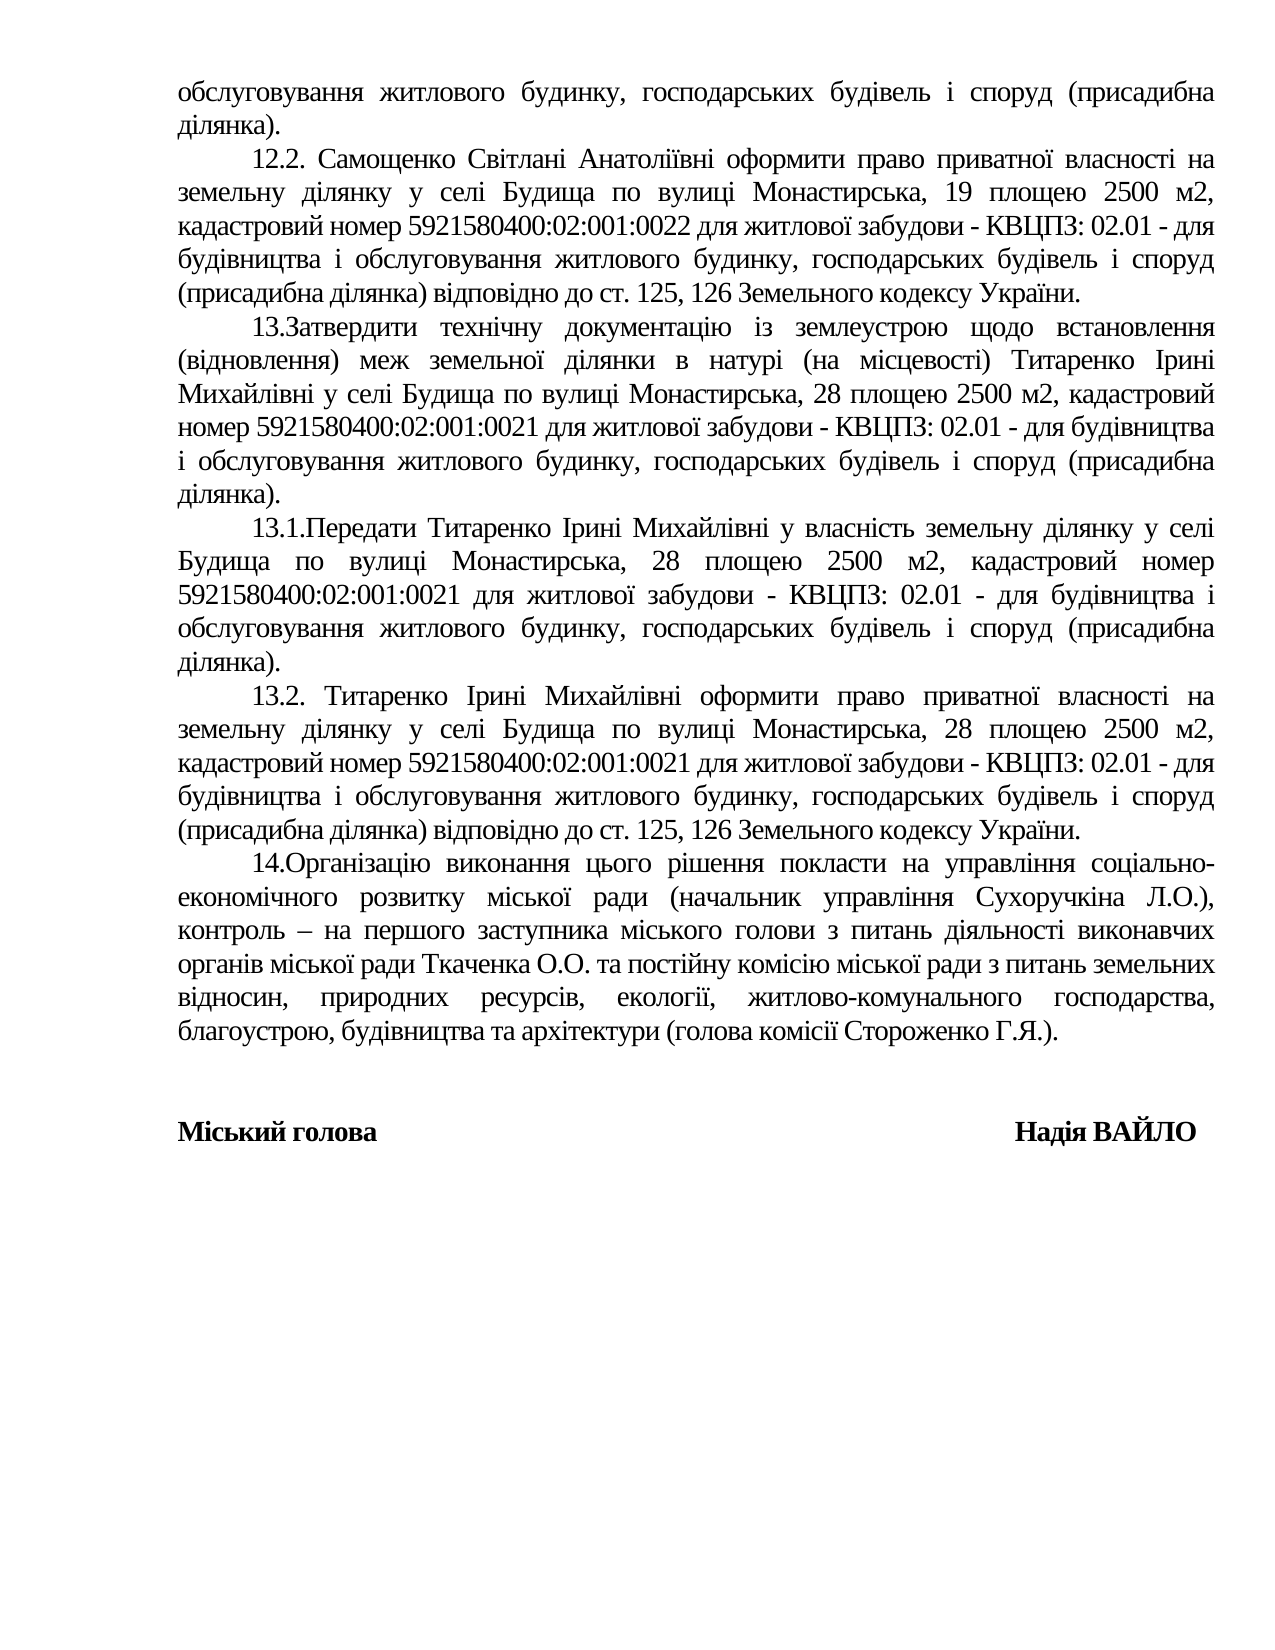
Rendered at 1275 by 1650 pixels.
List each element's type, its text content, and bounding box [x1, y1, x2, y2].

text 13.Затвердити технічну документацію із землеустрою щодо встановлення (відновлення) меж земельної ділянки в натурі (на місцевості) Титаренко Ірині Михайлівні у селі Будища по вулиці Монастирська, 28 площею 2500 м2, кадастровий номер 5921580400:02:001:0021 для житлової забудови - КВЦПЗ: 02.01 - для будівництва і обслуговування житлового будинку, господарських будівель і споруд (присадибна ділянка). [177, 309, 1216, 510]
text Міський голова Надія ВАЙЛО [177, 1114, 1216, 1147]
text 14.Організацію виконання цього рішення покласти на управління соціально-економічного розвитку міської ради (начальник управління Сухоручкіна Л.О.), контроль – на першого заступника міського голови з питань діяльності виконавчих органів міської ради Ткаченка О.О. та постійну комісію міської ради з питань земельних відносин, природних ресурсів, екології, житлово-комунального господарства, благоустрою, будівництва та архітектури (голова комісії Стороженко Г.Я.). [177, 845, 1216, 1047]
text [177, 74, 1216, 141]
text 13.2. Титаренко Ірині Михайлівні оформити право приватної власності на земельну ділянку у селі Будища по вулиці Монастирська, 28 площею 2500 м2, кадастровий номер 5921580400:02:001:0021 для житлової забудови - КВЦПЗ: 02.01 - для будівництва і обслуговування житлового будинку, господарських будівель і споруд (присадибна ділянка) відповідно до ст. 125, 126 Земельного кодексу України. [177, 678, 1216, 845]
text 13.1.Передати Титаренко Ірині Михайлівні у власність земельну ділянку у селі Будища по вулиці Монастирська, 28 площею 2500 м2, кадастровий номер 5921580400:02:001:0021 для житлової забудови - КВЦПЗ: 02.01 - для будівництва і обслуговування житлового будинку, господарських будівель і споруд (присадибна ділянка). [177, 510, 1216, 678]
text 12.2. Самощенко Світлані Анатоліївні оформити право приватної власності на земельну ділянку у селі Будища по вулиці Монастирська, 19 площею 2500 м2, кадастровий номер 5921580400:02:001:0022 для житлової забудови - КВЦПЗ: 02.01 - для будівництва і обслуговування житлового будинку, господарських будівель і споруд (присадибна ділянка) відповідно до ст. 125, 126 Земельного кодексу України. [177, 141, 1216, 309]
